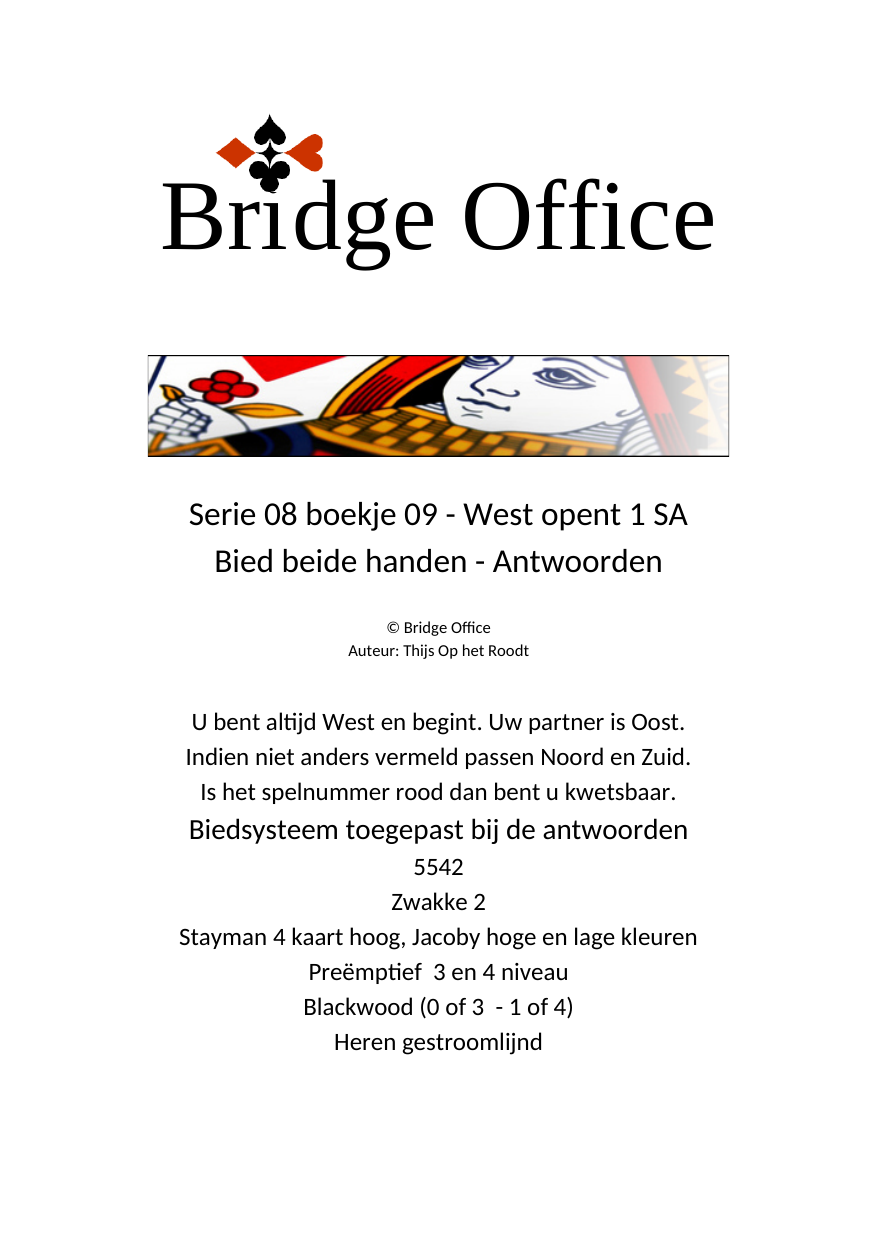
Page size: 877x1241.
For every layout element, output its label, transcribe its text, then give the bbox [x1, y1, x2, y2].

text Auteur: Thijs Op het Roodt U bent altijd West en begint. Uw partner is Oost. Indien niet anders vermeld passen Noord en Zuid. Is het spelnummer rood dan bent u kwetsbaar. [148, 640, 729, 807]
text Biedsysteem toegepast bij de antwoorden 5542 Zwakke 2 [148, 811, 729, 917]
text Preëmptief 3 en 4 niveau [148, 956, 729, 987]
text Blackwood (0 of 3 - 1 of 4) Heren gestroomlijnd [148, 991, 729, 1057]
picture [147, 355, 730, 457]
picture [215, 113, 323, 192]
text Stayman 4 kaart hoog, Jacoby hoge en lage kleuren [148, 921, 729, 952]
text Serie 08 boekje 09 - West opent 1 SA Bied beide handen - Antwoorden [148, 493, 729, 613]
text © Bridge Office [148, 617, 729, 637]
